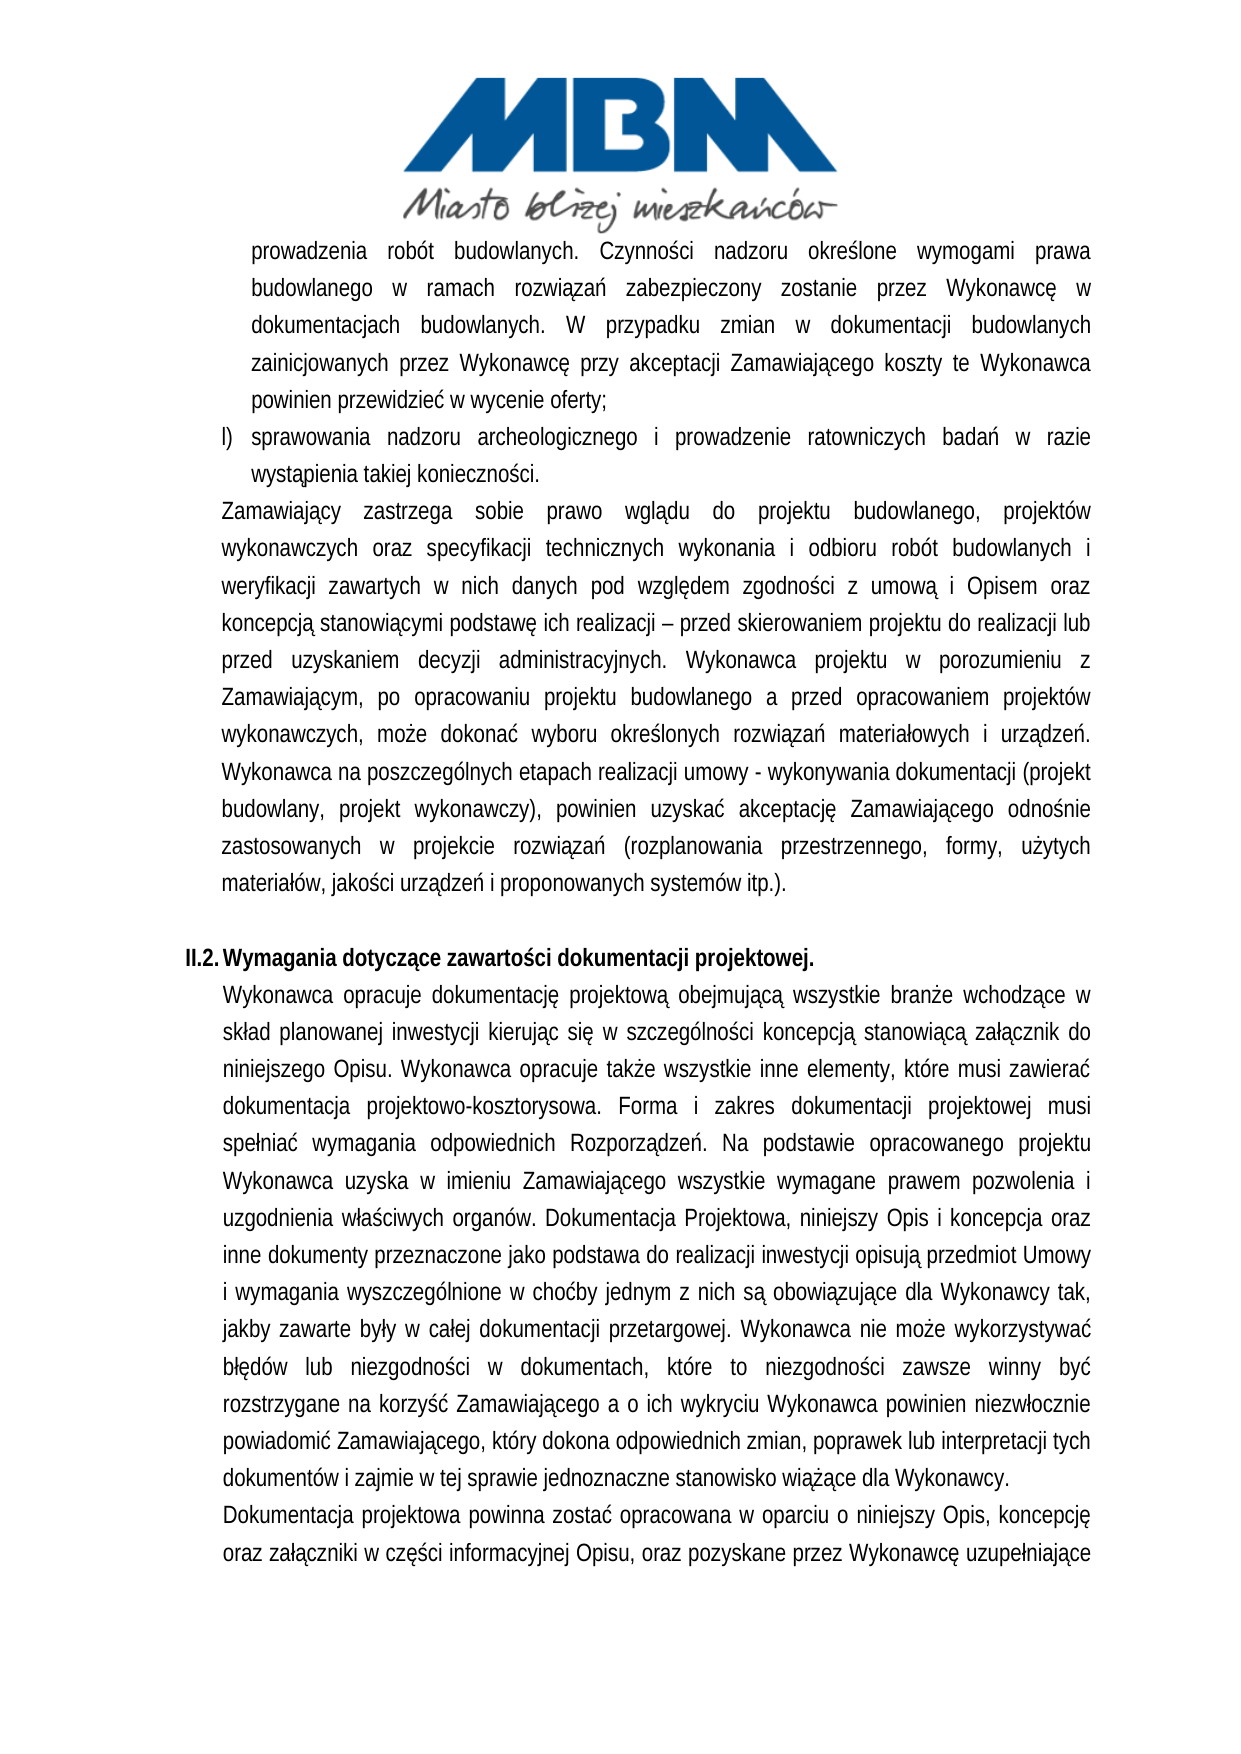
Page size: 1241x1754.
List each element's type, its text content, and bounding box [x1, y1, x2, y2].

list Wymagania dotyczące zawartości dokumentacji projektowej. [185, 942, 1093, 971]
text Zamawiający zastrzega sobie prawo wglądu do projektu budowlanego, projektów wykonawczych oraz specyfikacji technicznych wykonania i odbioru robót budowlanych i weryfikacji zawartych w nich danych pod względem zgodności z umową i Opisem oraz koncepcją stanowiącymi podstawę ich realizacji – przed skierowaniem projektu do realizacji lub przed uzyskaniem decyzji administracyjnych. Wykonawca projektu w porozumieniu z Zamawiającym, po opracowaniu projektu budowlanego a przed opracowaniem projektów wykonawczych, może dokonać wyboru określonych rozwiązań materiałowych i urządzeń. Wykonawca na poszczególnych etapach realizacji umowy - wykonywania dokumentacji (projekt budowlany, projekt wykonawczy), powinien uzyskać akceptację Zamawiającego odnośnie zastosowanych w projekcie rozwiązań (rozplanowania przestrzennego, formy, użytych materiałów, jakości urządzeń i proponowanych systemów itp.). [221, 496, 1093, 897]
list sprawowania nadzoru archeologicznego i prowadzenie ratowniczych badań w razie wystąpienia takiej konieczności. [221, 422, 1093, 488]
picture [395, 73, 845, 236]
list Wykonawca opracuje dokumentację projektową obejmującą wszystkie branże wchodzące w skład planowanej inwestycji kierując się w szczególności koncepcją stanowiącą załącznik do niniejszego Opisu. Wykonawca opracuje także wszystkie inne elementy, które musi zawierać dokumentacja projektowo-kosztorysowa. Forma i zakres dokumentacji projektowej musi spełniać wymagania odpowiednich Rozporządzeń. Na podstawie opracowanego projektu Wykonawca uzyska w imieniu Zamawiającego wszystkie wymagane prawem pozwolenia i uzgodnienia właściwych organów. Dokumentacja Projektowa, niniejszy Opis i koncepcja oraz inne dokumenty przeznaczone jako podstawa do realizacji inwestycji opisują przedmiot Umowy i wymagania wyszczególnione w choćby jednym z nich są obowiązujące dla Wykonawcy tak, jakby zawarte były w całej dokumentacji przetargowej. Wykonawca nie może wykorzystywać błędów lub niezgodności w dokumentach, które to niezgodności zawsze winny być rozstrzygane na korzyść Zamawiającego a o ich wykryciu Wykonawca powinien niezwłocznie powiadomić Zamawiającego, który dokona odpowiednich zmian, poprawek lub interpretacji tych dokumentów i zajmie w tej sprawie jednoznaczne stanowisko wiążące dla Wykonawcy. [223, 980, 1093, 1492]
